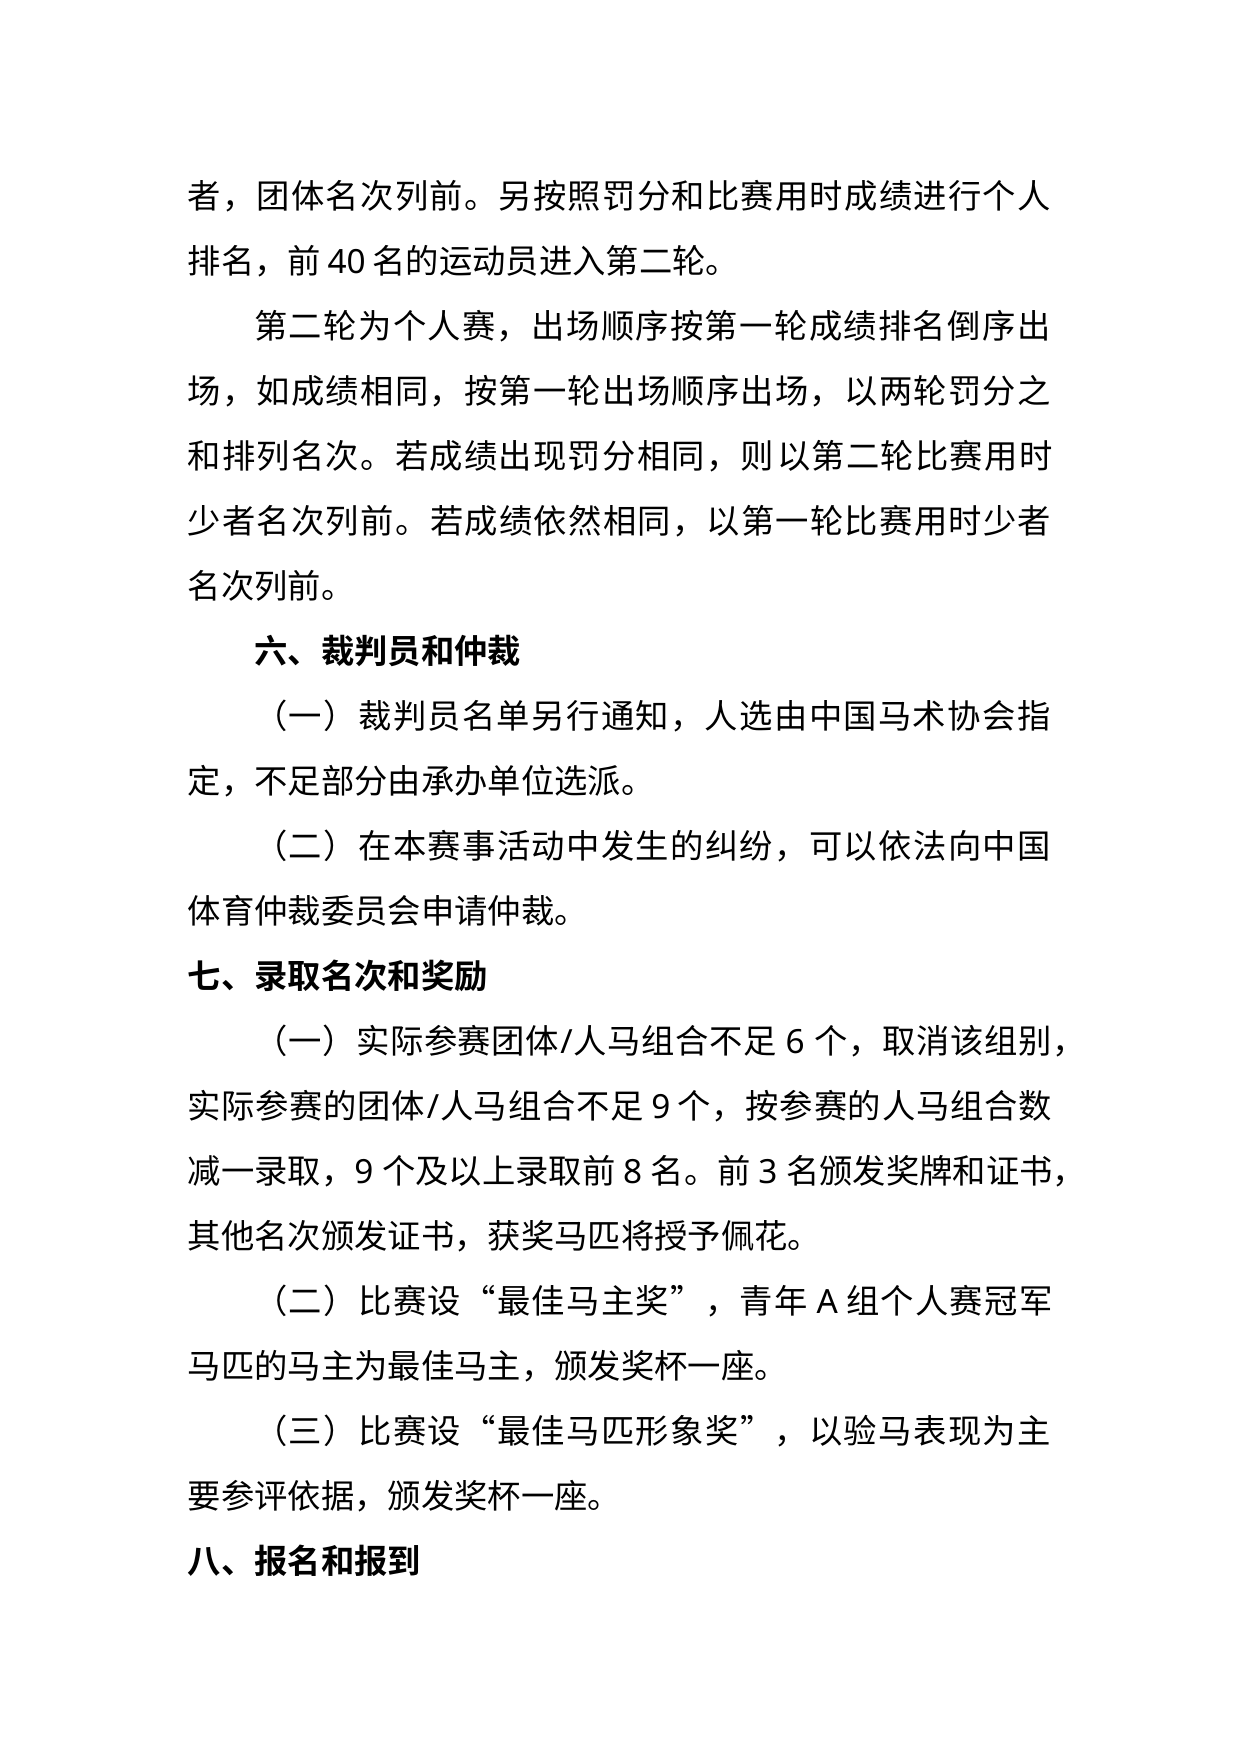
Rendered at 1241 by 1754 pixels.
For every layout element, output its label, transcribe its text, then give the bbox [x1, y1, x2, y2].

text 六、裁判员和仲裁 [187, 617, 1053, 682]
text （二）在本赛事活动中发生的纠纷，可以依法向中国体育仲裁委员会申请仲裁。 [187, 812, 1053, 942]
text （一）实际参赛团体/人马组合不足 6 个，取消该组别，实际参赛的团体/人马组合不足9个，按参赛的人马组合数减一录取，9 个及以上录取前 8 名。前 3 名颁发奖牌和证书，其他名次颁发证书，获奖马匹将授予佩花。 [187, 1007, 1053, 1267]
text 第二轮为个人赛，出场顺序按第一轮成绩排名倒序出场，如成绩相同，按第一轮出场顺序出场，以两轮罚分之和排列名次。若成绩出现罚分相同，则以第二轮比赛用时少者名次列前。若成绩依然相同，以第一轮比赛用时少者名次列前。 [187, 292, 1053, 617]
text 八、报名和报到 [187, 1527, 1053, 1592]
text （三）比赛设“最佳马匹形象奖”，以验马表现为主要参评依据，颁发奖杯一座。 [187, 1397, 1053, 1527]
text （一）裁判员名单另行通知，人选由中国马术协会指定，不足部分由承办单位选派。 [187, 682, 1053, 812]
text （二）比赛设“最佳马主奖”，青年A组个人赛冠军马匹的马主为最佳马主，颁发奖杯一座。 [187, 1267, 1053, 1397]
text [187, 162, 1053, 292]
text 七、录取名次和奖励 [187, 942, 1053, 1007]
